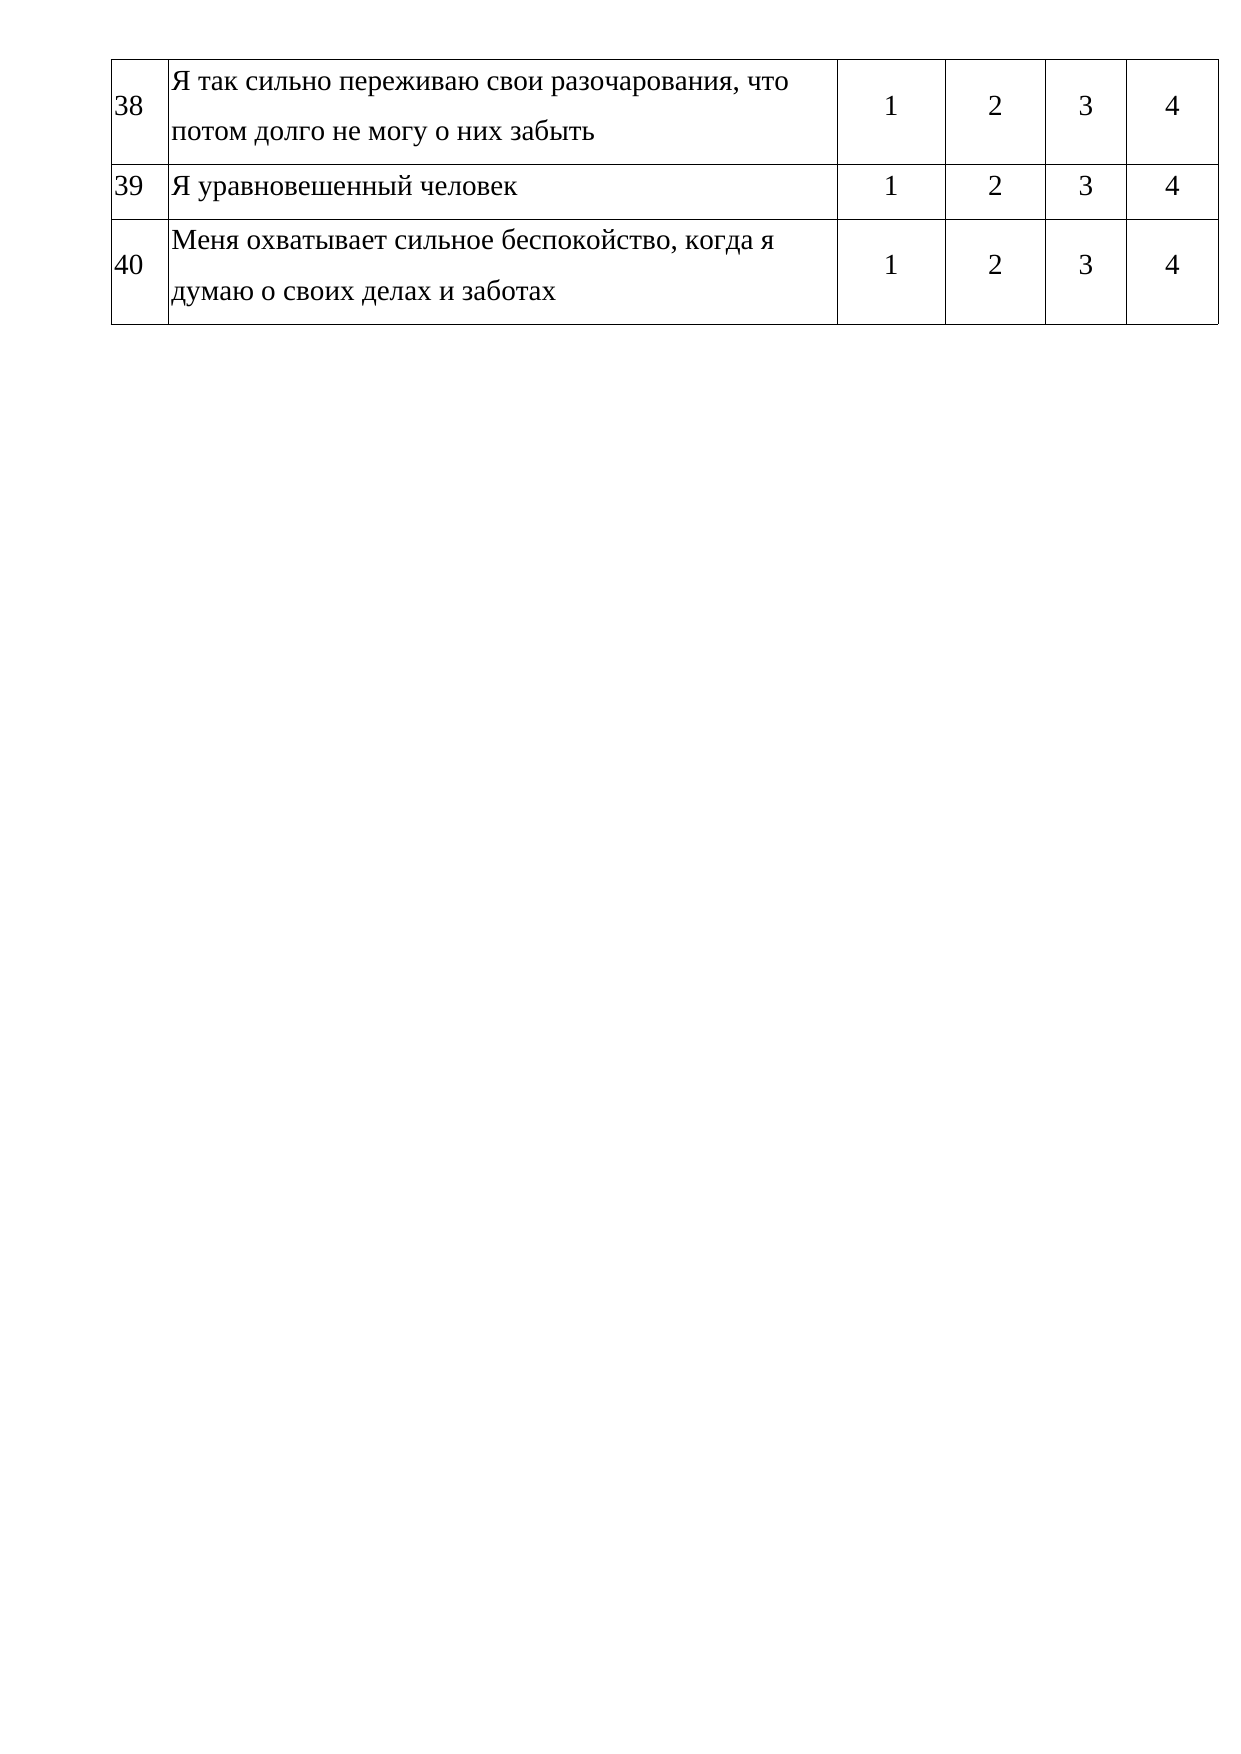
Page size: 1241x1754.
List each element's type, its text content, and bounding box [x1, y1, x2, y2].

table_cell 3 [1046, 220, 1126, 323]
table_cell 4 [1127, 165, 1218, 219]
table_cell 40 [112, 220, 168, 323]
table_cell 38 [112, 60, 168, 164]
table_cell 39 [112, 165, 168, 219]
table_cell 4 [1127, 220, 1218, 323]
table_cell 4 [1127, 60, 1218, 164]
table_cell 1 [838, 220, 945, 323]
table_cell Я уравновешенный человек [169, 165, 837, 219]
table_cell 1 [838, 60, 945, 164]
table_cell 3 [1046, 60, 1126, 164]
table_cell 2 [946, 220, 1045, 323]
table_cell Я так сильно переживаю свои разочарования, что потом долго не могу о них забыть [169, 60, 837, 164]
table_cell 2 [946, 165, 1045, 219]
table_cell 1 [838, 165, 945, 219]
table_cell 3 [1046, 165, 1126, 219]
table_cell 2 [946, 60, 1045, 164]
table_cell Меня охватывает сильное беспокойство, когда я думаю о своих делах и заботах [169, 220, 837, 323]
